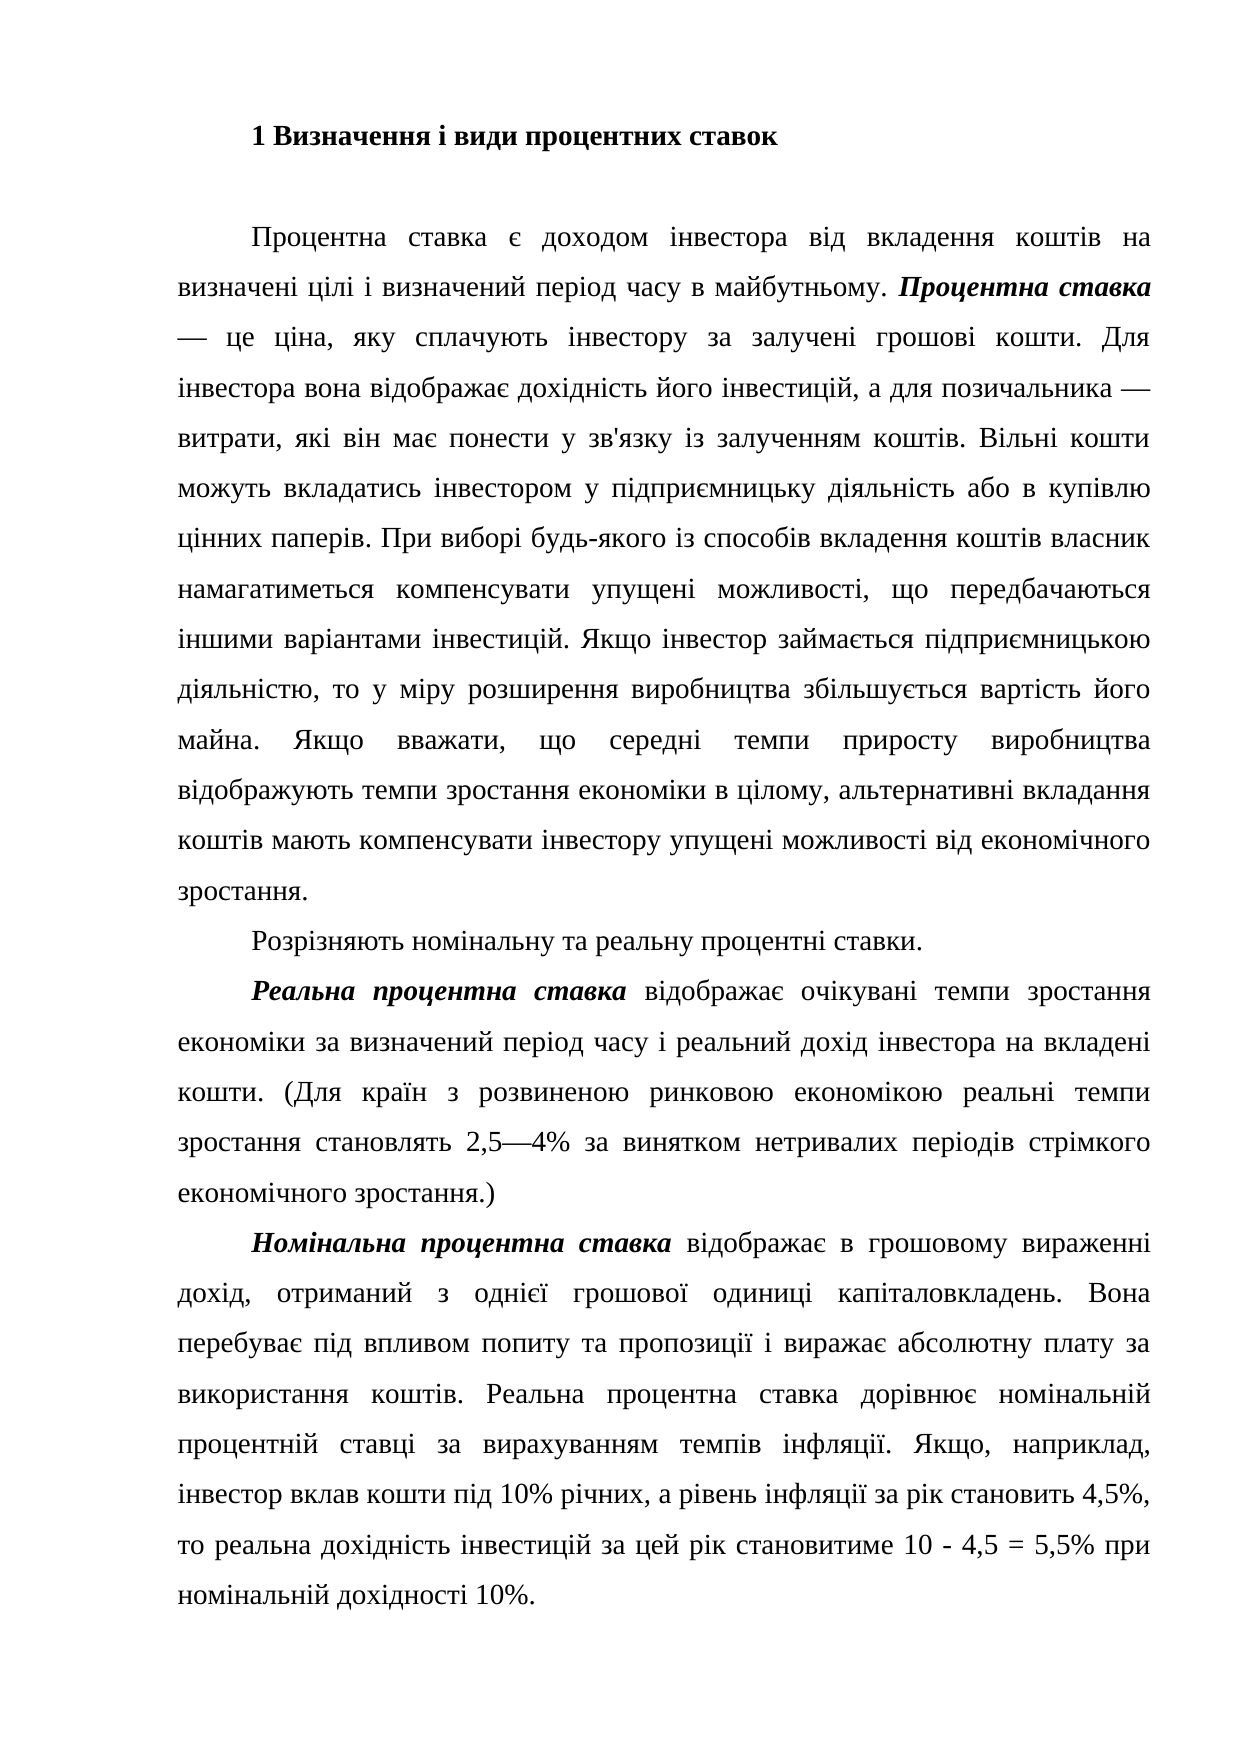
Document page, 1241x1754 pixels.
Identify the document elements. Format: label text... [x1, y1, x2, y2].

text 1 Визначення і види процентних ставок [177, 118, 1152, 152]
text Процентна ставка є доходом інвестора від вкладення коштів на визначені цілі і визначений період часу в майбутньому. Процентна ставка — це ціна, яку сплачують інвестору за залучені грошові кошти. Для інвестора вона відображає дохідність його інвестицій, а для позичальника — витрати, які він має понести у зв'язку із залученням коштів. Вільні кошти можуть вкладатись інвестором у підприємницьку діяльність або в купівлю цінних паперів. При виборі будь-якого із способів вкладення коштів власник намагатиметься компенсувати упущені можливості, що передбачаються іншими варіантами інвестицій. Якщо інвестор займається підприємницькою діяльністю, то у міру розширення виробництва збільшується вартість його майна. Якщо вважати, що середні темпи приросту виробництва відображують темпи зростання економіки в цілому, альтернативні вкладання коштів мають компенсувати інвестору упущені можливості від економічного зростання. [177, 219, 1152, 906]
text Розрізняють номінальну та реальну процентні ставки. [177, 923, 1152, 957]
text Номінальна процентна ставка відображає в грошовому вираженні дохід, отриманий з однієї грошової одиниці капіталовкладень. Вона перебуває під впливом попиту та пропозиції і виражає абсолютну плату за використання коштів. Реальна процентна ставка дорівнює номінальній процентній ставці за вирахуванням темпів інфляції. Якщо, наприклад, інвестор вклав кошти під 10% річних, а рівень інфляції за рік становить 4,5%, то реальна дохідність інвестицій за цей рік становитиме 10 - 4,5 = 5,5% при номінальній дохідності 10%. [177, 1225, 1152, 1611]
text Реальна процентна ставка відображає очікувані темпи зростання економіки за визначений період часу і реальний дохід інвестора на вкладені кошти. (Для країн з розвиненою ринковою економікою реальні темпи зростання становлять 2,5—4% за винятком нетривалих періодів стрімкого економічного зростання.) [177, 973, 1152, 1208]
